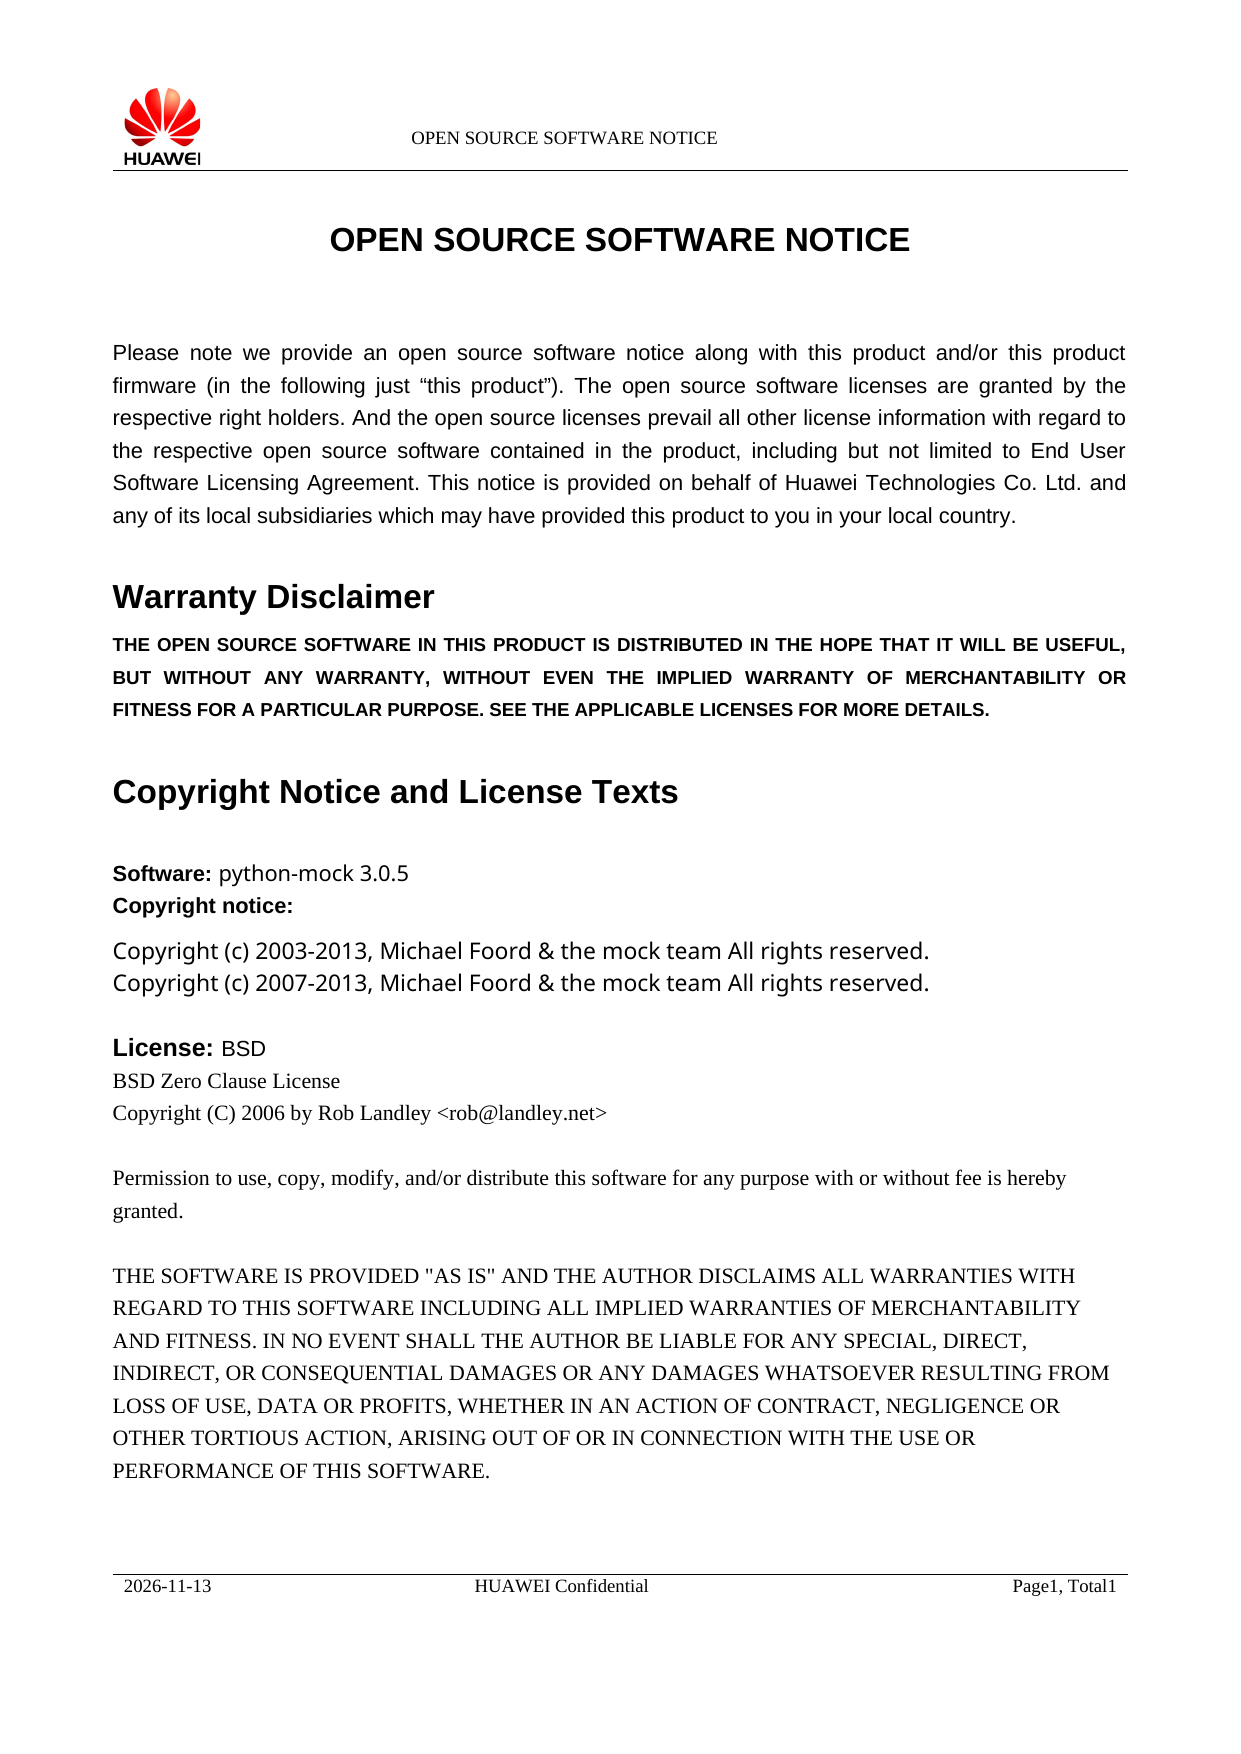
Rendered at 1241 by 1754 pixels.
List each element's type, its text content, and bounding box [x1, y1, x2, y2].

text Copyright (c) 2003-2013, Michael Foord & the mock team All rights reserved. Copyright (c) 2007-2013, Michael Foord & the mock team All rights reserved. [112, 934, 1128, 1031]
title Software: python-mock 3.0.5 [112, 856, 1128, 889]
text Warranty Disclaimer [112, 564, 1128, 629]
text BSD Zero Clause License Copyright (C) 2006 by Rob Landley <rob@landley.net> Permission to use, copy, modify, and/or distribute this software for any purpose with or without fee is hereby granted. THE SOFTWARE IS PROVIDED "AS IS" AND THE AUTHOR DISCLAIMS ALL WARRANTIES WITH REGARD TO THIS SOFTWARE INCLUDING ALL IMPLIED WARRANTIES OF MERCHANTABILITY AND FITNESS. IN NO EVENT SHALL THE AUTHOR BE LIABLE FOR ANY SPECIAL, DIRECT, INDIRECT, OR CONSEQUENTIAL DAMAGES OR ANY DAMAGES WHATSOEVER RESULTING FROM LOSS OF USE, DATA OR PROFITS, WHETHER IN AN ACTION OF CONTRACT, NEGLIGENCE OR OTHER TORTIOUS ACTION, ARISING OUT OF OR IN CONNECTION WITH THE USE OR PERFORMANCE OF THIS SOFTWARE. [112, 1064, 1128, 1519]
text Please note we provide an open source software notice along with this product and/or this product firmware (in the following just “this product”). The open source software licenses are granted by the respective right holders. And the open source licenses prevail all other license information with regard to the respective open source software contained in the product, including but not limited to End User Software Licensing Agreement. This notice is provided on behalf of Huawei Technologies Co. Ltd. and any of its local subsidiaries which may have provided this product to you in your local country. [112, 336, 1128, 531]
text OPEN SOURCE SOFTWARE NOTICE [112, 206, 1128, 271]
picture [124, 88, 201, 165]
text The open source software in this product is distributed in the hope that it will be useful, but WITHOUT ANY WARRANTY, without even the implied warranty of MERCHANTABILITY or FITNESS FOR A PARTICULAR PURPOSE. See the applicable licenses for more details. [112, 629, 1128, 726]
text Copyright Notice and License Texts [112, 759, 1128, 824]
text Copyright notice: [112, 889, 1128, 921]
text License: BSD [112, 1031, 1128, 1064]
